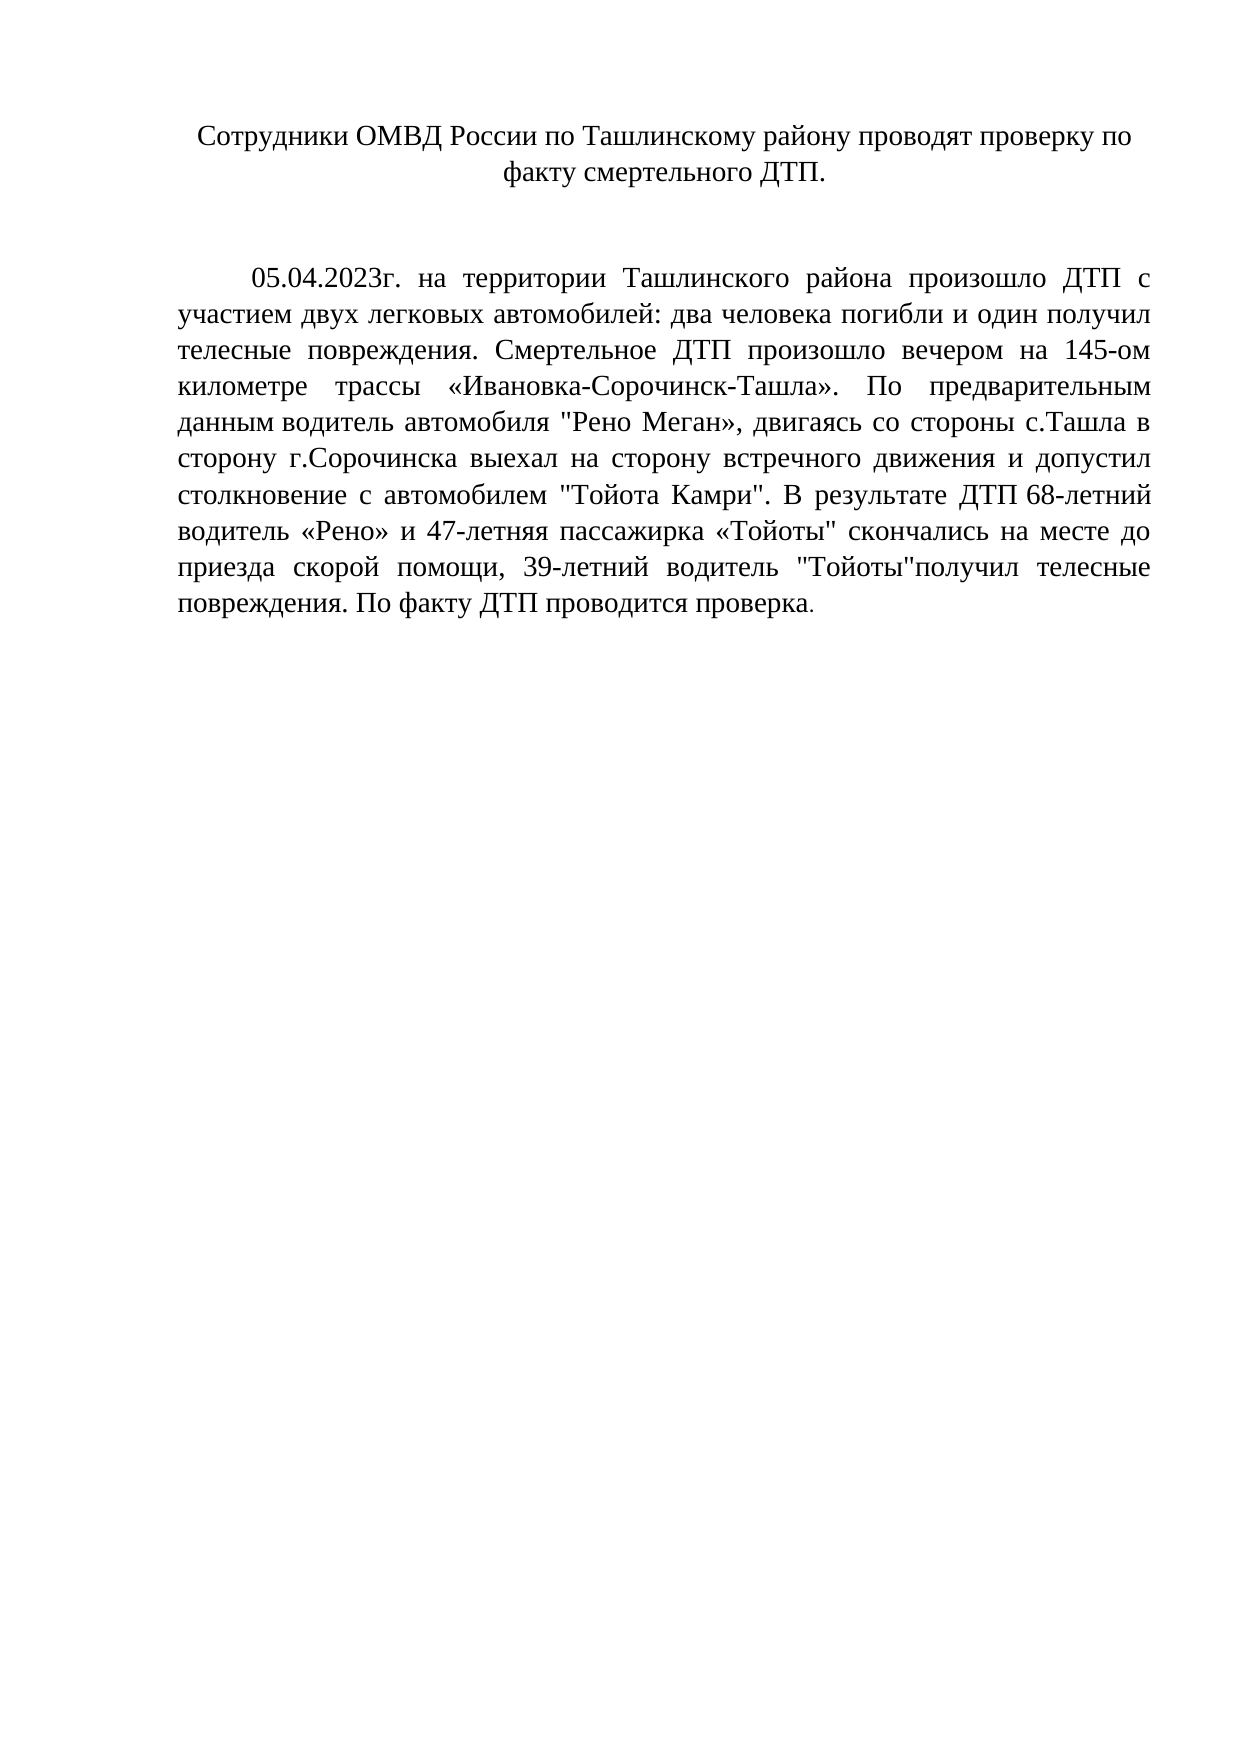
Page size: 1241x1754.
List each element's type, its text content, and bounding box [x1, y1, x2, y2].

text Сотрудники ОМВД России по Ташлинскому району проводят проверку по факту смертельного ДТП. [177, 118, 1152, 188]
text 05.04.2023г. на территории Ташлинского района произошло ДТП с участием двух легковых автомобилей: два человека погибли и один получил телесные повреждения. Смертельное ДТП произошло вечером на 145-ом километре трассы «Ивановка-Сорочинск-Ташла». По предварительным данным водитель автомобиля "Рено Меган», двигаясь со стороны с.Ташла в сторону г.Сорочинска выехал на сторону встречного движения и допустил столкновение с автомобилем "Тойота Камри". В результате ДТП 68-летний водитель «Рено» и 47-летняя пассажирка «Тойоты" скончались на месте до приезда скорой помощи, 39-летний водитель "Тойоты"получил телесные повреждения. По факту ДТП проводится проверка. [177, 260, 1152, 619]
